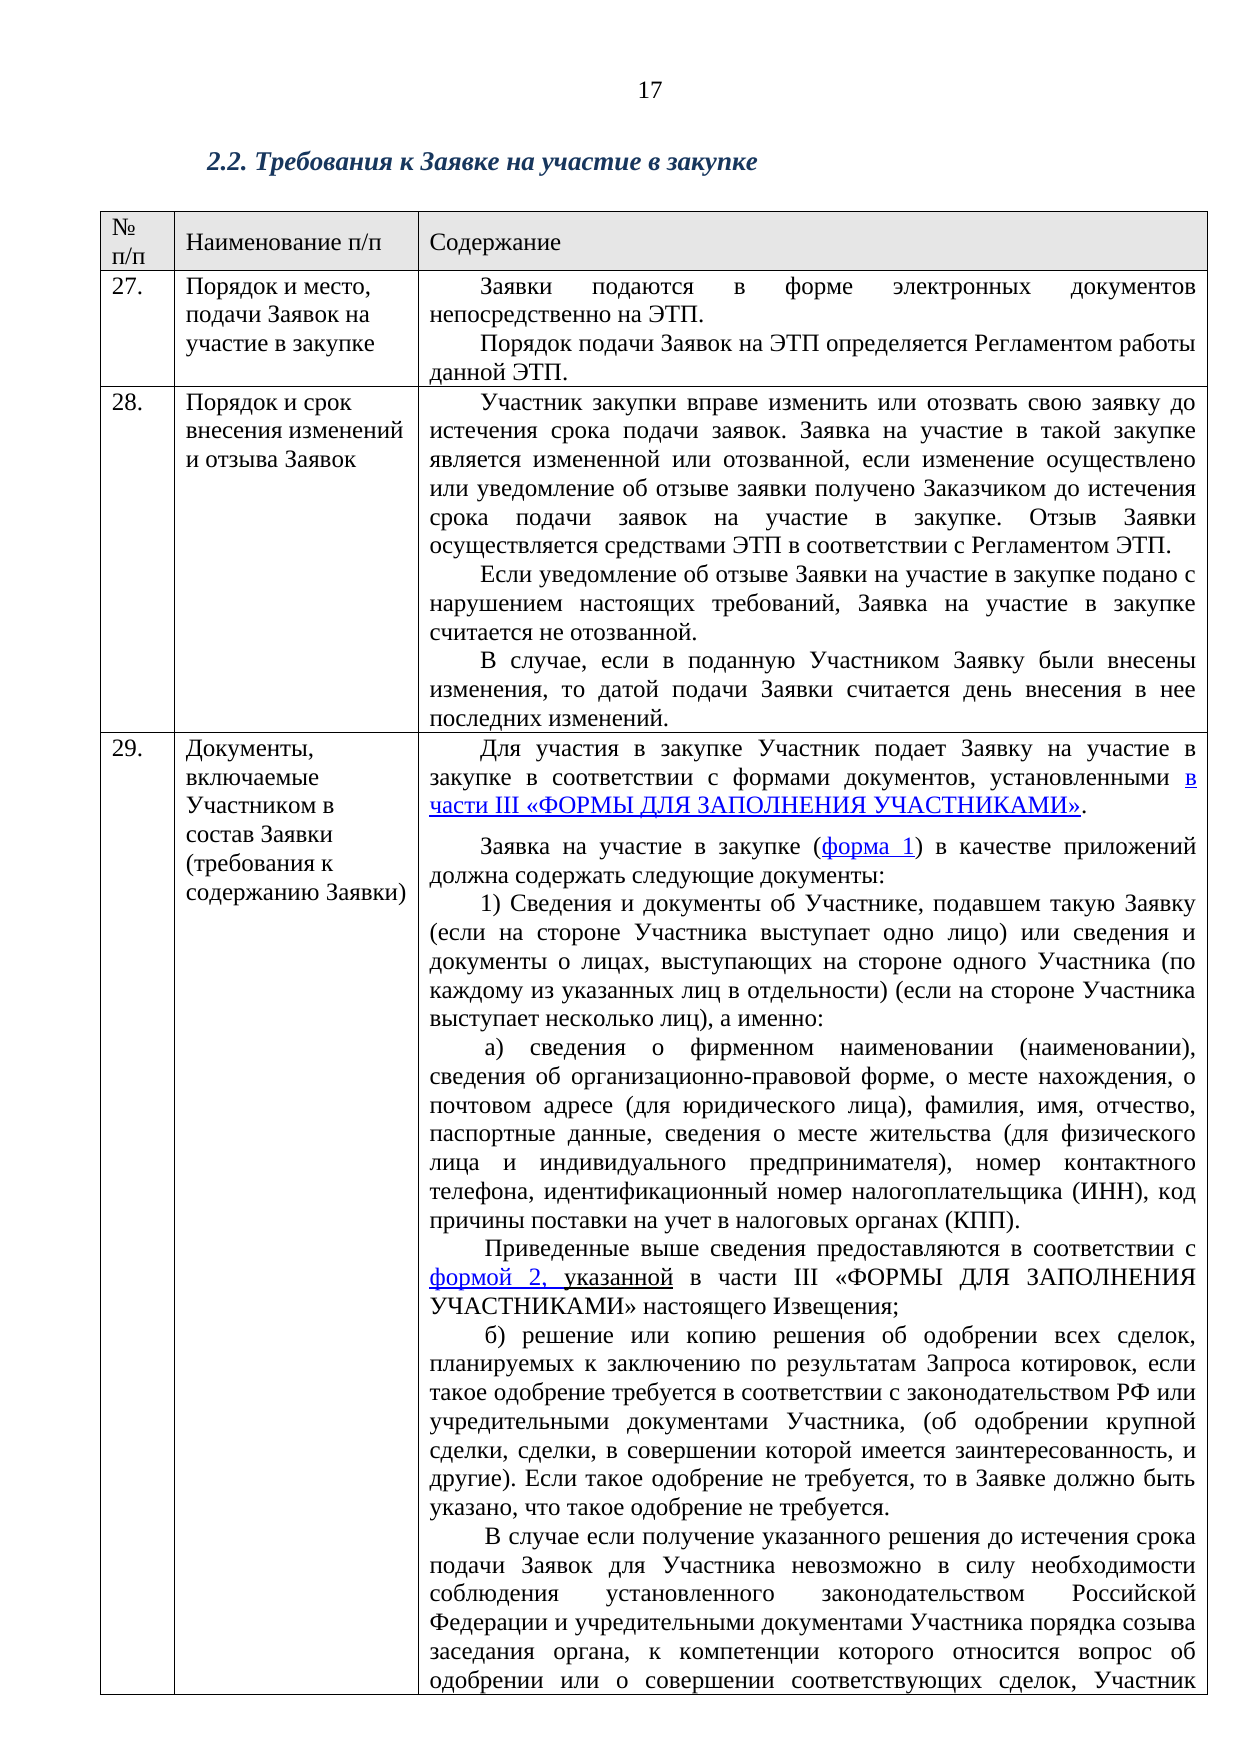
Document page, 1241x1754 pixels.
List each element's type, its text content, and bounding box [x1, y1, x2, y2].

table_header Наименование п/п [175, 212, 418, 270]
subtitle 2.2. Требования к Заявке на участие в закупке [207, 145, 1181, 176]
table_cell Заявки подаются в форме электронных документов непосредственно на ЭТП. Порядок подачи Заявок на ЭТП определяется Регламентом работы данной ЭТП. [419, 271, 1207, 386]
table_cell Порядок и место, подачи Заявок на участие в закупке [175, 271, 418, 386]
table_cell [175, 733, 418, 1693]
table_cell [101, 271, 174, 386]
table_cell [101, 733, 174, 1693]
table_cell Порядок и срок внесения изменений и отзыва Заявок [175, 387, 418, 732]
table_cell Участник закупки вправе изменить или отозвать свою заявку до истечения срока подачи заявок. Заявка на участие в такой закупке является измененной или отозванной, если изменение осуществлено или уведомление об отзыве заявки получено Заказчиком до истечения срока подачи заявок на участие в закупке. Отзыв Заявки осуществляется средствами ЭТП в соответствии с Регламентом ЭТП. Если уведомление об отзыве Заявки на участие в закупке подано с нарушением настоящих требований, Заявка на участие в закупке считается не отозванной. В случае, если в поданную Участником Заявку были внесены изменения, то датой подачи Заявки считается день внесения в нее последних изменений. [419, 387, 1207, 732]
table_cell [419, 733, 1207, 1693]
table_header Содержание [419, 212, 1207, 270]
table_cell [101, 387, 174, 732]
table_header № п/п [101, 212, 174, 270]
